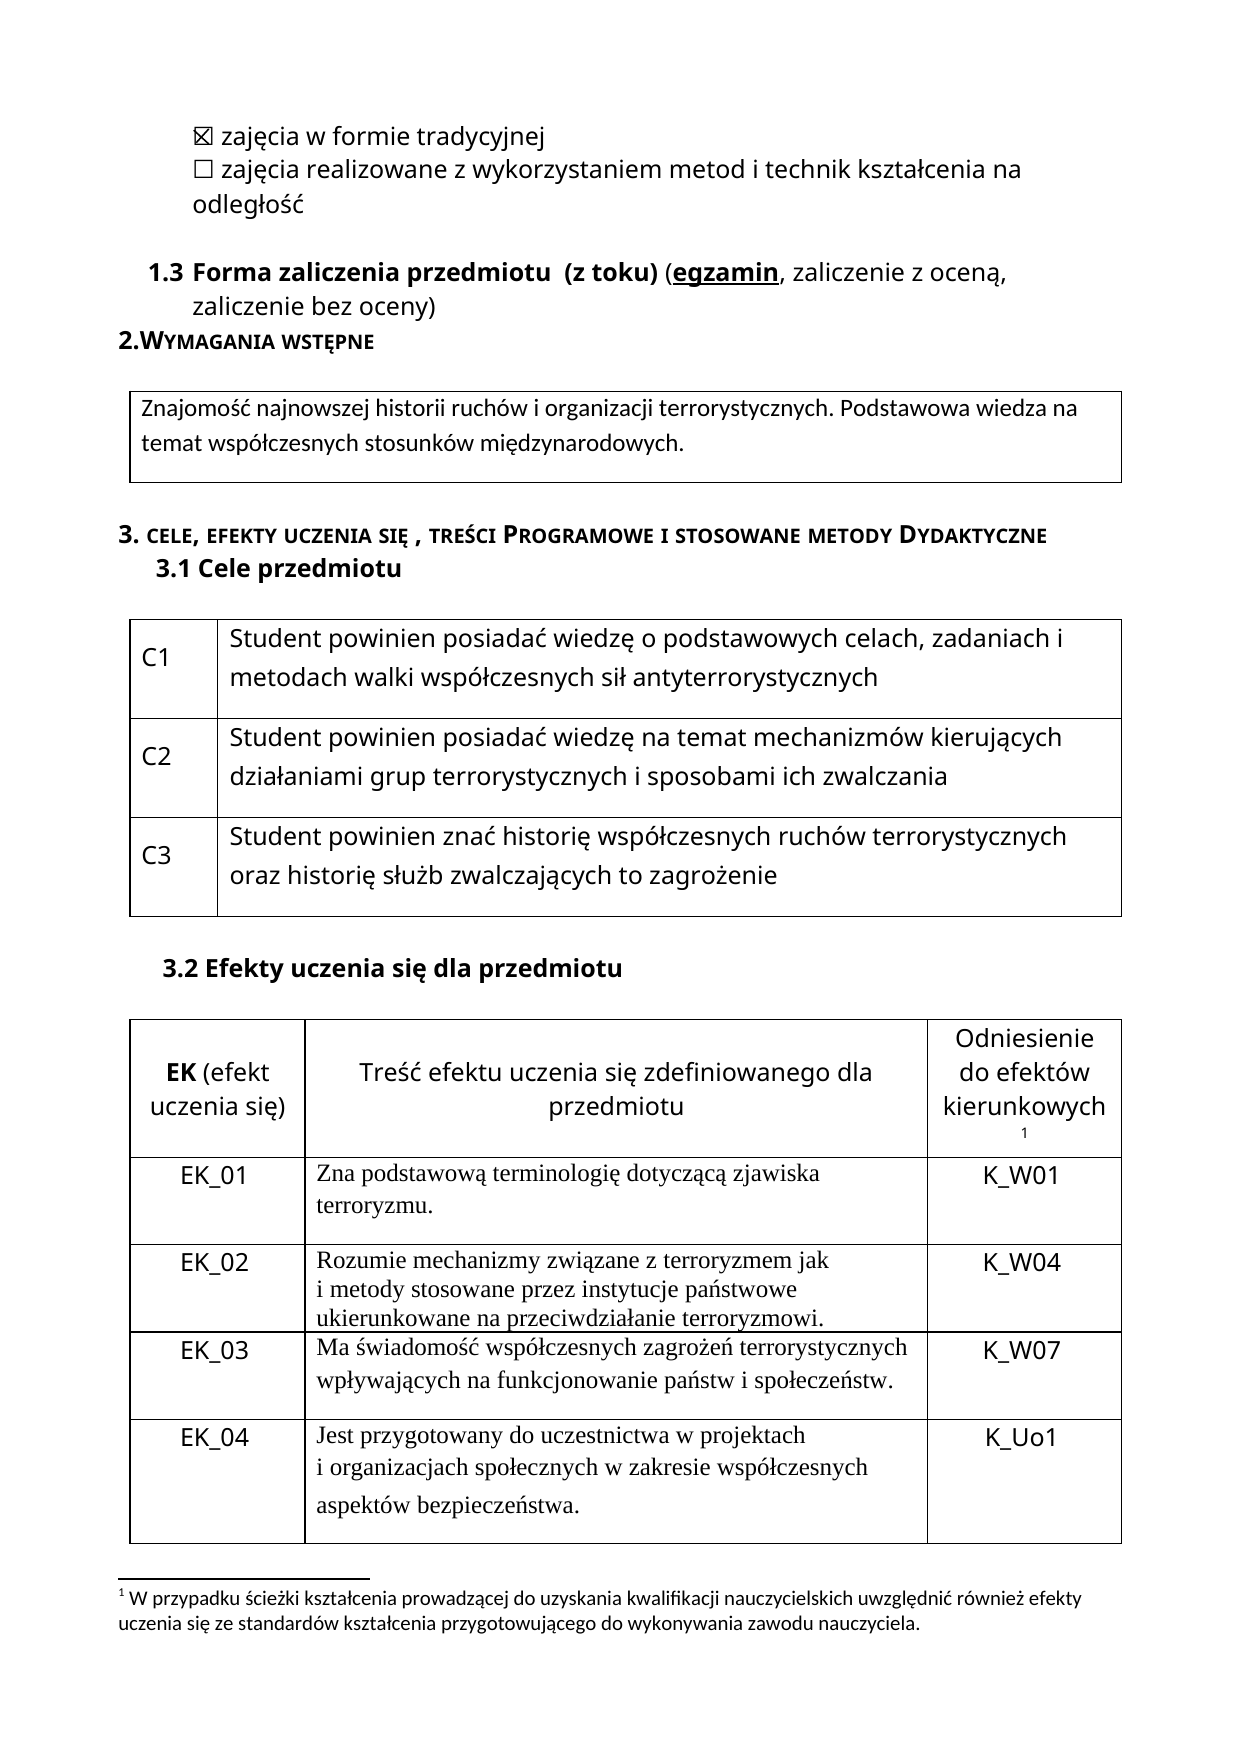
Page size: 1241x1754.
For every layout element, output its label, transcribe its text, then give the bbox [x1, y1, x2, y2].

table_cell Jest przygotowany do uczestnictwa w projektach i organizacjach społecznych w zakresie współczesnych aspektów bezpieczeństwa. [306, 1420, 927, 1543]
text 1.3 Forma zaliczenia przedmiotu (z toku) (egzamin, zaliczenie z oceną, zaliczenie bez oceny) [148, 254, 1122, 322]
text ☐ zajęcia realizowane z wykorzystaniem metod i technik kształcenia na odległość [192, 152, 1122, 220]
table_cell Zna podstawową terminologię dotyczącą zjawiska terroryzmu. [306, 1158, 927, 1244]
table_cell C3 [131, 818, 217, 916]
table_cell Student powinien posiadać wiedzę na temat mechanizmów kierujących działaniami grup terrorystycznych i sposobami ich zwalczania [218, 719, 1121, 817]
text 2.Wymagania wstępne [118, 322, 1122, 357]
table_header Odniesienie do efektów kierunkowych [928, 1020, 1121, 1157]
text 3. cele, efekty uczenia się , treści Programowe i stosowane metody Dydaktyczne [118, 517, 1122, 551]
text 3.2 Efekty uczenia się dla przedmiotu [162, 951, 1122, 985]
table_cell C2 [131, 719, 217, 817]
table_cell EK_01 [131, 1158, 304, 1244]
table_cell K_W04 [928, 1245, 1121, 1331]
table_cell EK_02 [131, 1245, 304, 1331]
table_header Student powinien posiadać wiedzę o podstawowych celach, zadaniach i metodach walki współczesnych sił antyterrorystycznych [218, 620, 1121, 718]
table_cell EK_04 [131, 1420, 304, 1543]
table_cell EK_03 [131, 1333, 304, 1419]
table_header C1 [131, 620, 217, 718]
table_cell K_W07 [928, 1333, 1121, 1419]
table_header EK (efekt uczenia się) [131, 1020, 304, 1157]
table_cell K_Uo1 [928, 1420, 1121, 1543]
table_header Znajomość najnowszej historii ruchów i organizacji terrorystycznych. Podstawowa wiedza na temat współczesnych stosunków międzynarodowych. [131, 392, 1121, 482]
table_header Treść efektu uczenia się zdefiniowanego dla przedmiotu [306, 1020, 927, 1157]
text 3.1 Cele przedmiotu [156, 551, 1122, 585]
table_cell K_W01 [928, 1158, 1121, 1244]
table_cell Student powinien znać historię współczesnych ruchów terrorystycznych oraz historię służb zwalczających to zagrożenie [218, 818, 1121, 916]
table_cell Ma świadomość współczesnych zagrożeń terrorystycznych wpływających na funkcjonowanie państw i społeczeństw. [306, 1333, 927, 1419]
text ☐ zajęcia w formie tradycyjnej [192, 118, 1122, 152]
table_cell Rozumie mechanizmy związane z terroryzmem jak i metody stosowane przez instytucje państwowe ukierunkowane na przeciwdziałanie terroryzmowi. [306, 1245, 927, 1331]
